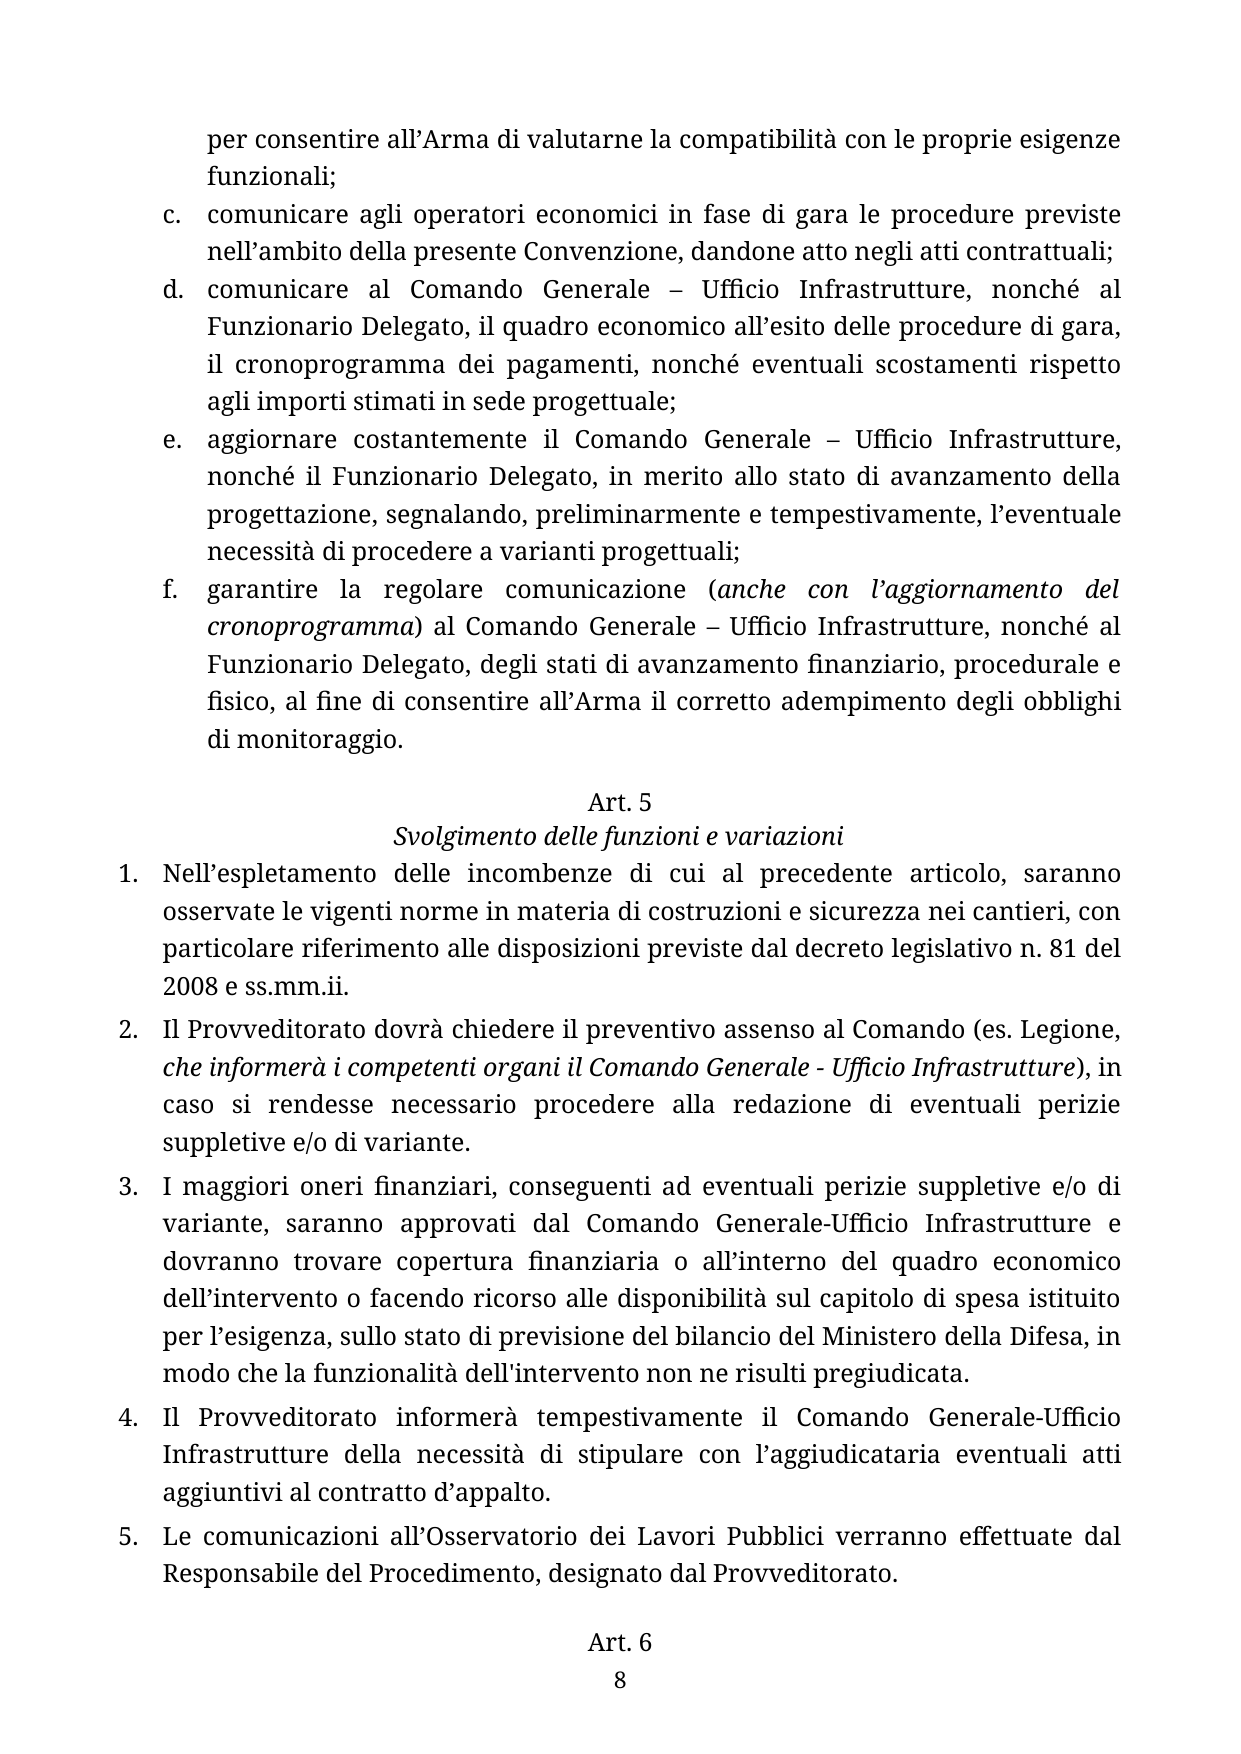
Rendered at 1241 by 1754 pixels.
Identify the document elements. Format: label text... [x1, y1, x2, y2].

text Art. 5 [118, 784, 1122, 818]
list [162, 118, 1122, 193]
text Svolgimento delle funzioni e variazioni [118, 818, 1122, 853]
text Art. 6 [118, 1625, 1122, 1659]
list Nell’espletamento delle incombenze di cui al precedente articolo, saranno osservate le vigenti norme in materia di costruzioni e sicurezza nei cantieri, con particolare riferimento alle disposizioni previste dal decreto legislativo n. 81 del 2008 e ss.mm.ii. [118, 853, 1122, 1003]
list aggiornare costantemente il Comando Generale – Ufficio Infrastrutture, nonché il Funzionario Delegato, in merito allo stato di avanzamento della progettazione, segnalando, preliminarmente e tempestivamente, l’eventuale necessità di procedere a varianti progettuali; [162, 418, 1122, 568]
list garantire la regolare comunicazione (anche con l’aggiornamento del cronoprogramma) al Comando Generale – Ufficio Infrastrutture, nonché al Funzionario Delegato, degli stati di avanzamento finanziario, procedurale e fisico, al fine di consentire all’Arma il corretto adempimento degli obblighi di monitoraggio. [162, 568, 1122, 756]
list Il Provveditorato informerà tempestivamente il Comando Generale-Ufficio Infrastrutture della necessità di stipulare con l’aggiudicataria eventuali atti aggiuntivi al contratto d’appalto. [118, 1396, 1122, 1509]
list Le comunicazioni all’Osservatorio dei Lavori Pubblici verranno effettuate dal Responsabile del Procedimento, designato dal Provveditorato. [118, 1515, 1122, 1590]
list I maggiori oneri finanziari, conseguenti ad eventuali perizie suppletive e/o di variante, saranno approvati dal Comando Generale-Ufficio Infrastrutture e dovranno trovare copertura finanziaria o all’interno del quadro economico dell’intervento o facendo ricorso alle disponibilità sul capitolo di spesa istituito per l’esigenza, sullo stato di previsione del bilancio del Ministero della Difesa, in modo che la funzionalità dell'intervento non ne risulti pregiudicata. [118, 1165, 1122, 1390]
list Il Provveditorato dovrà chiedere il preventivo assenso al Comando (es. Legione, che informerà i competenti organi il Comando Generale - Ufficio Infrastrutture), in caso si rendesse necessario procedere alla redazione di eventuali perizie suppletive e/o di variante. [118, 1009, 1122, 1159]
list comunicare agli operatori economici in fase di gara le procedure previste nell’ambito della presente Convenzione, dandone atto negli atti contrattuali; [162, 193, 1122, 268]
list comunicare al Comando Generale – Ufficio Infrastrutture, nonché al Funzionario Delegato, il quadro economico all’esito delle procedure di gara, il cronoprogramma dei pagamenti, nonché eventuali scostamenti rispetto agli importi stimati in sede progettuale; [162, 268, 1122, 418]
